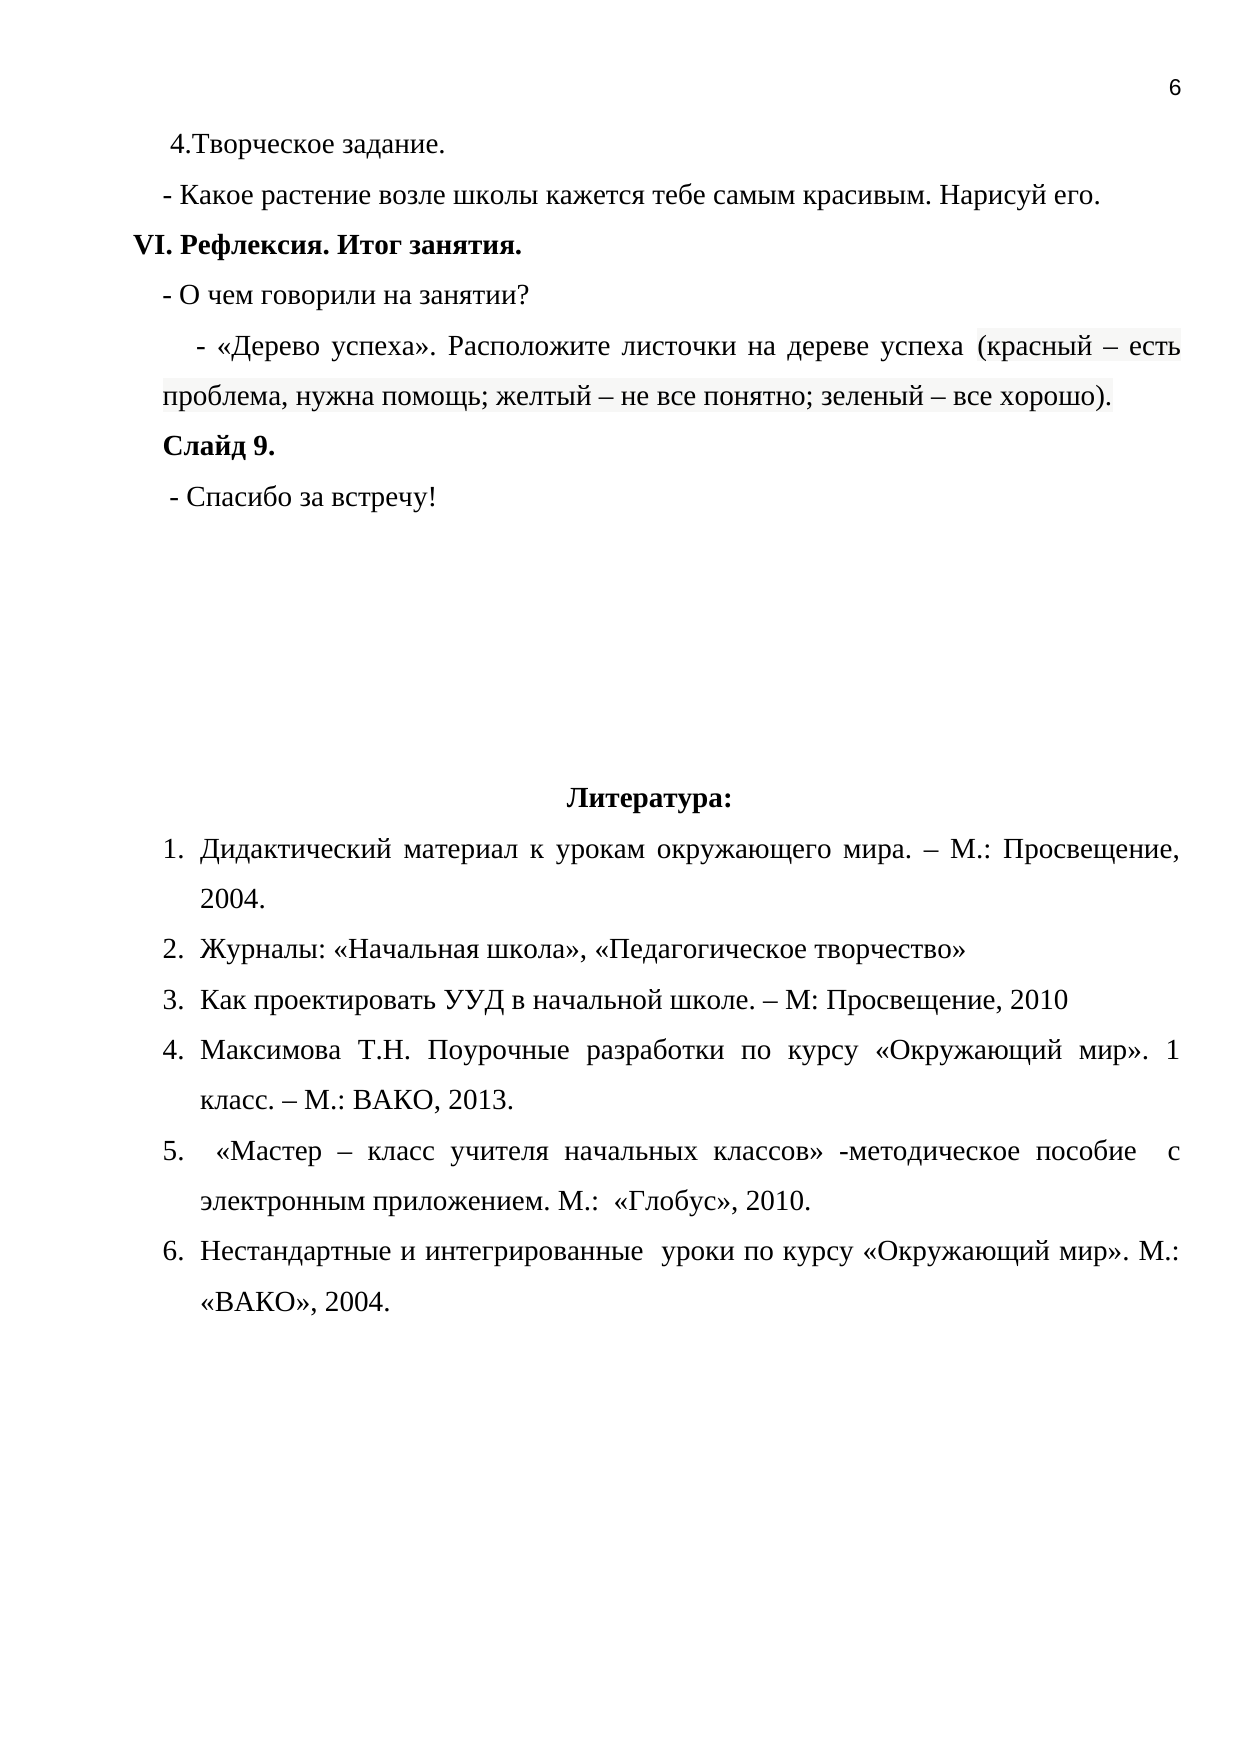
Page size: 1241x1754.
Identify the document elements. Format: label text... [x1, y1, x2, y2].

list Нестандартные и интегрированные уроки по курсу «Окружающий мир». М.: «ВАКО», 2004. [162, 1233, 1181, 1317]
list Журналы: «Начальная школа», «Педагогическое творчество» [162, 932, 1181, 965]
list Дидактический материал к урокам окружающего мира. – М.: Просвещение, 2004. [162, 831, 1181, 915]
list VI. Рефлексия. Итог занятия. [133, 227, 1181, 261]
text - О чем говорили на занятии? [118, 277, 1181, 311]
text - Какое растение возле школы кажется тебе самым красивым. Нарисуй его. [118, 177, 1181, 210]
text Литература: [118, 781, 1181, 814]
text - Спасибо за встречу! [118, 479, 1181, 512]
text - «Дерево успеха». Расположите листочки на дереве успеха (красный – есть проблема, нужна помощь; желтый – не все понятно; зеленый – все хорошо). [118, 328, 1181, 412]
text 4.Творческое задание. [148, 127, 1181, 160]
list Максимова Т.Н. Поурочные разработки по курсу «Окружающий мир». 1 класс. – М.: ВАКО, 2013. [162, 1032, 1181, 1116]
list «Мастер – класс учителя начальных классов» -методическое пособие с электронным приложением. М.: «Глобус», 2010. [162, 1133, 1181, 1217]
list Как проектировать УУД в начальной школе. – М: Просвещение, 2010 [162, 982, 1181, 1015]
text Слайд 9. [118, 428, 1181, 462]
